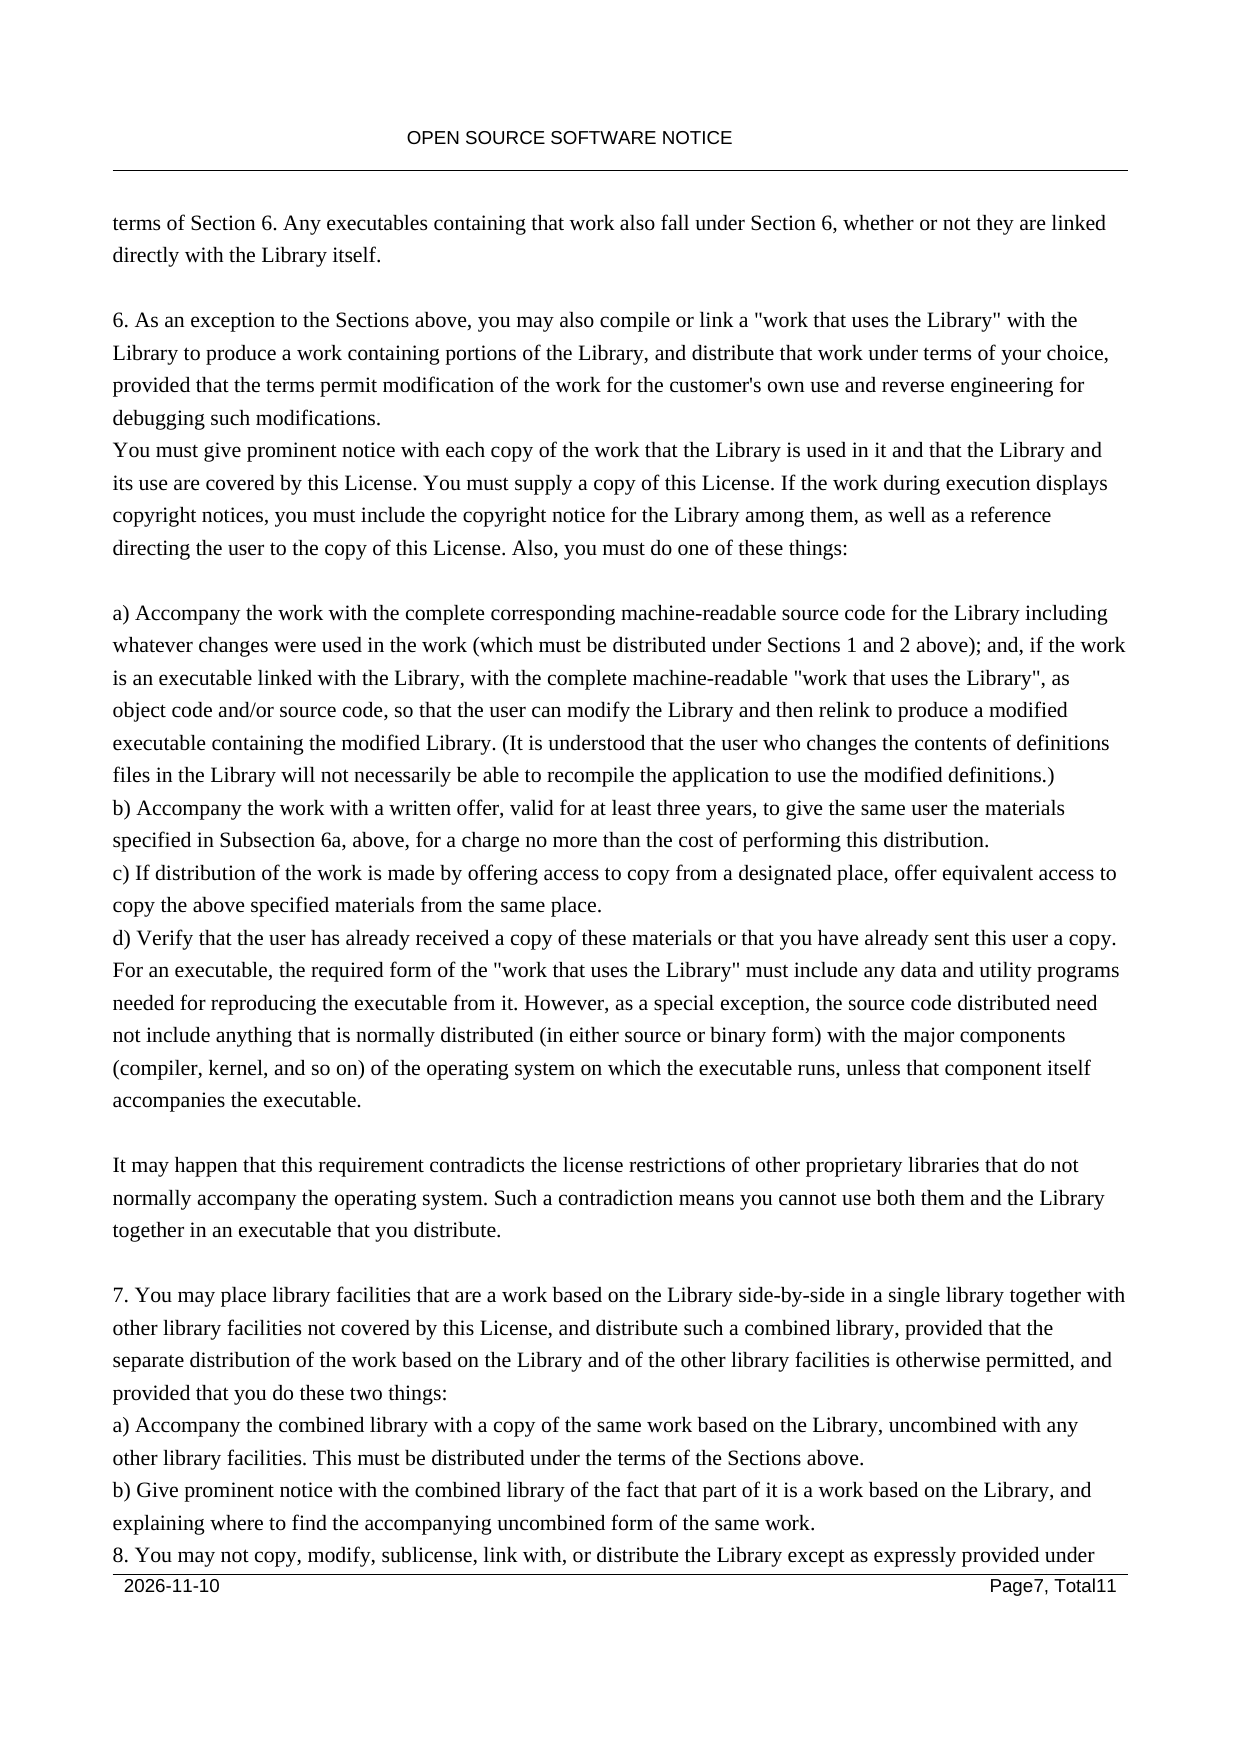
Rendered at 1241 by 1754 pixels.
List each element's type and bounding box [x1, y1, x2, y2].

text [112, 206, 1128, 1571]
